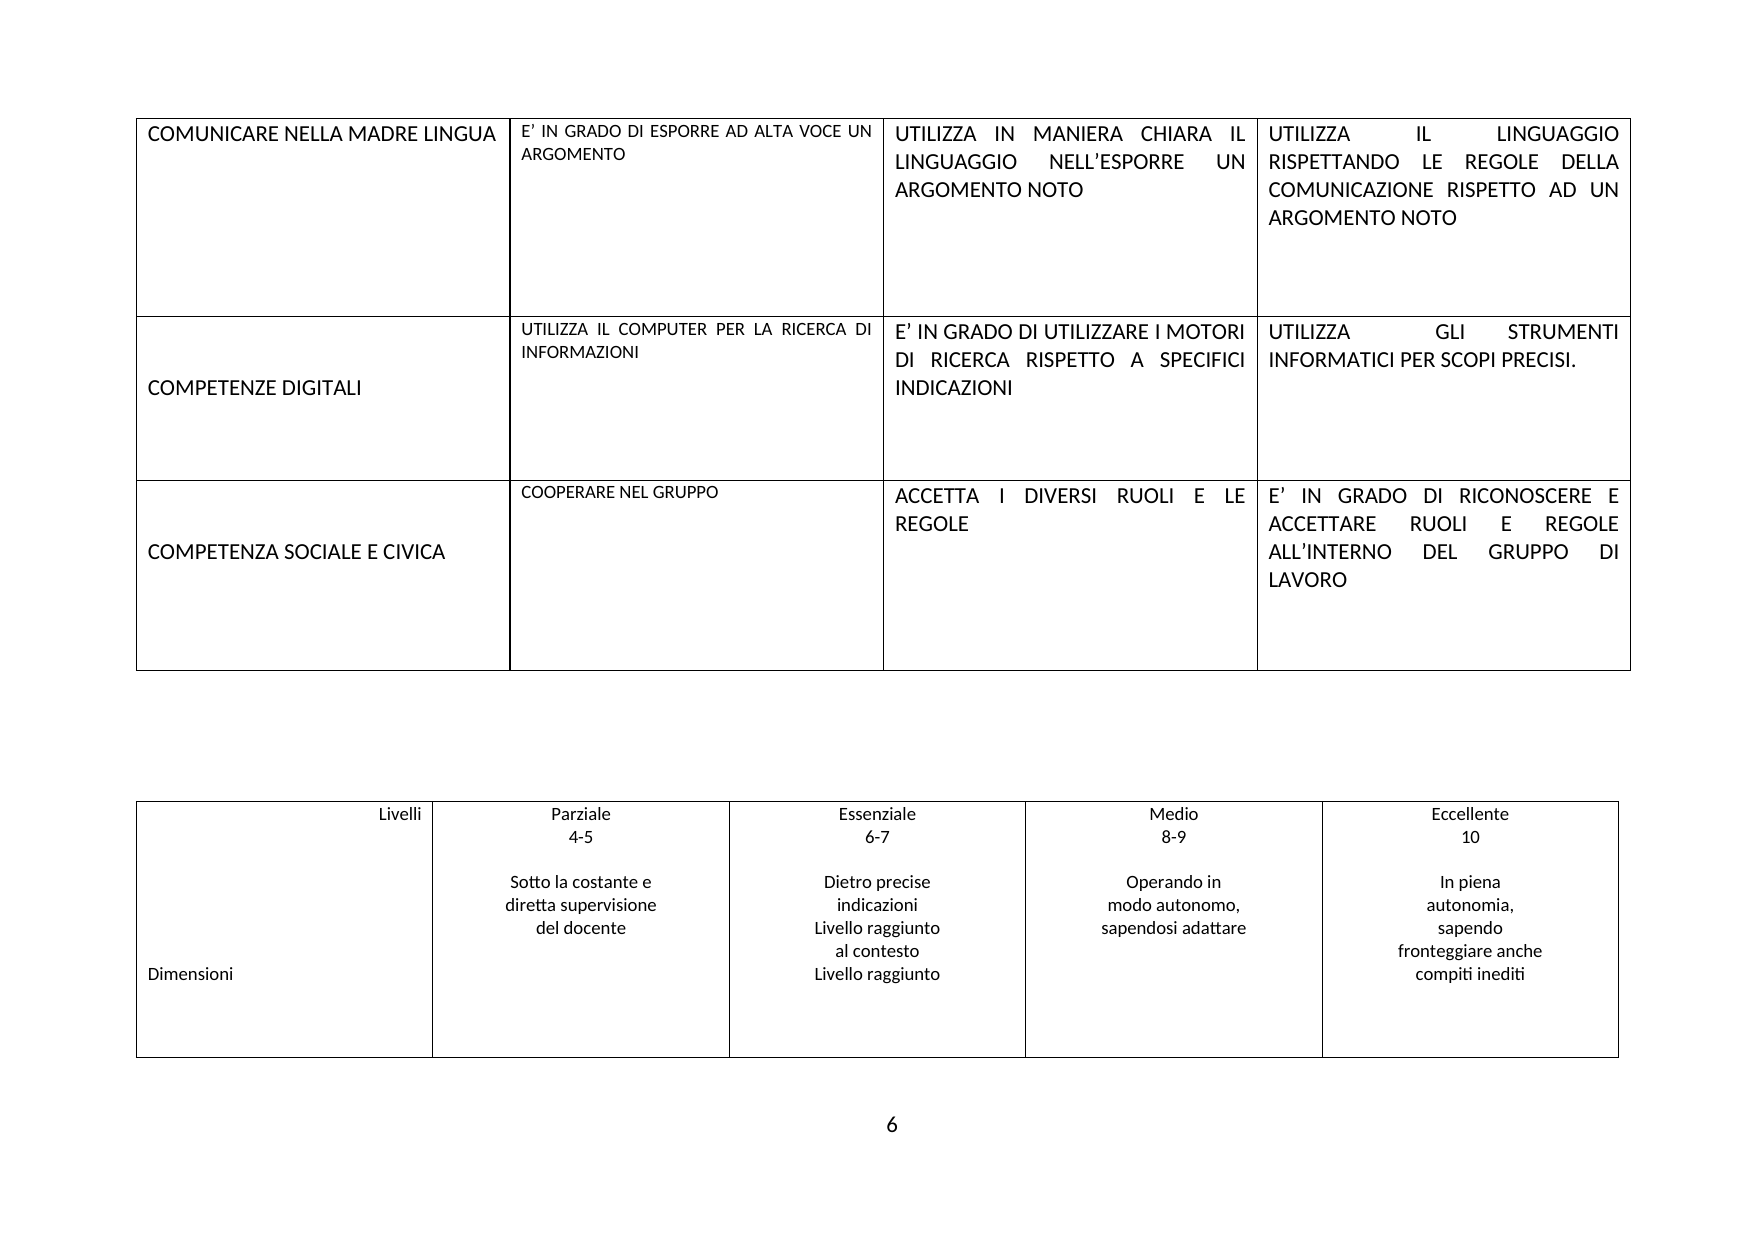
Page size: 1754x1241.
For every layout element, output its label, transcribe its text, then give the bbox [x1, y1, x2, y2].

table_cell E’ IN GRADO DI RICONOSCERE E ACCETTARE RUOLI E REGOLE ALL’INTERNO DEL GRUPPO DI LAVORO [1258, 481, 1630, 670]
table_cell UTILIZZA IN MANIERA CHIARA IL LINGUAGGIO NELL’ESPORRE UN ARGOMENTO NOTO [884, 119, 1257, 316]
table_cell UTILIZZA IL LINGUAGGIO RISPETTANDO LE REGOLE DELLA COMUNICAZIONE RISPETTO AD UN ARGOMENTO NOTO [1258, 119, 1630, 316]
table_header Essenziale 6-7 Dietro precise indicazioni Livello raggiunto al contesto Livello raggiunto [730, 802, 1025, 1057]
table_cell ACCETTA I DIVERSI RUOLI E LE REGOLE [884, 481, 1257, 670]
table_header Medio 8-9 Operando in modo autonomo, sapendosi adattare [1026, 802, 1322, 1057]
table_header Parziale 4-5 Sotto la costante e diretta supervisione del docente [433, 802, 729, 1057]
table_cell COMPETENZA SOCIALE E CIVICA [137, 481, 509, 670]
table_cell UTILIZZA GLI STRUMENTI INFORMATICI PER SCOPI PRECISI. [1258, 317, 1630, 480]
table_header Eccellente 10 In piena autonomia, sapendo fronteggiare anche compiti inediti [1323, 802, 1618, 1057]
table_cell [137, 119, 509, 316]
table_cell E’ IN GRADO DI ESPORRE AD ALTA VOCE UN ARGOMENTO [511, 119, 883, 316]
table_header Livelli Dimensioni [137, 802, 432, 1057]
table_cell E’ IN GRADO DI UTILIZZARE I MOTORI DI RICERCA RISPETTO A SPECIFICI INDICAZIONI [884, 317, 1257, 480]
table_cell COOPERARE NEL GRUPPO [511, 481, 883, 670]
table_cell UTILIZZA IL COMPUTER PER LA RICERCA DI INFORMAZIONI [511, 317, 883, 480]
table_cell COMPETENZE DIGITALI [137, 317, 509, 480]
